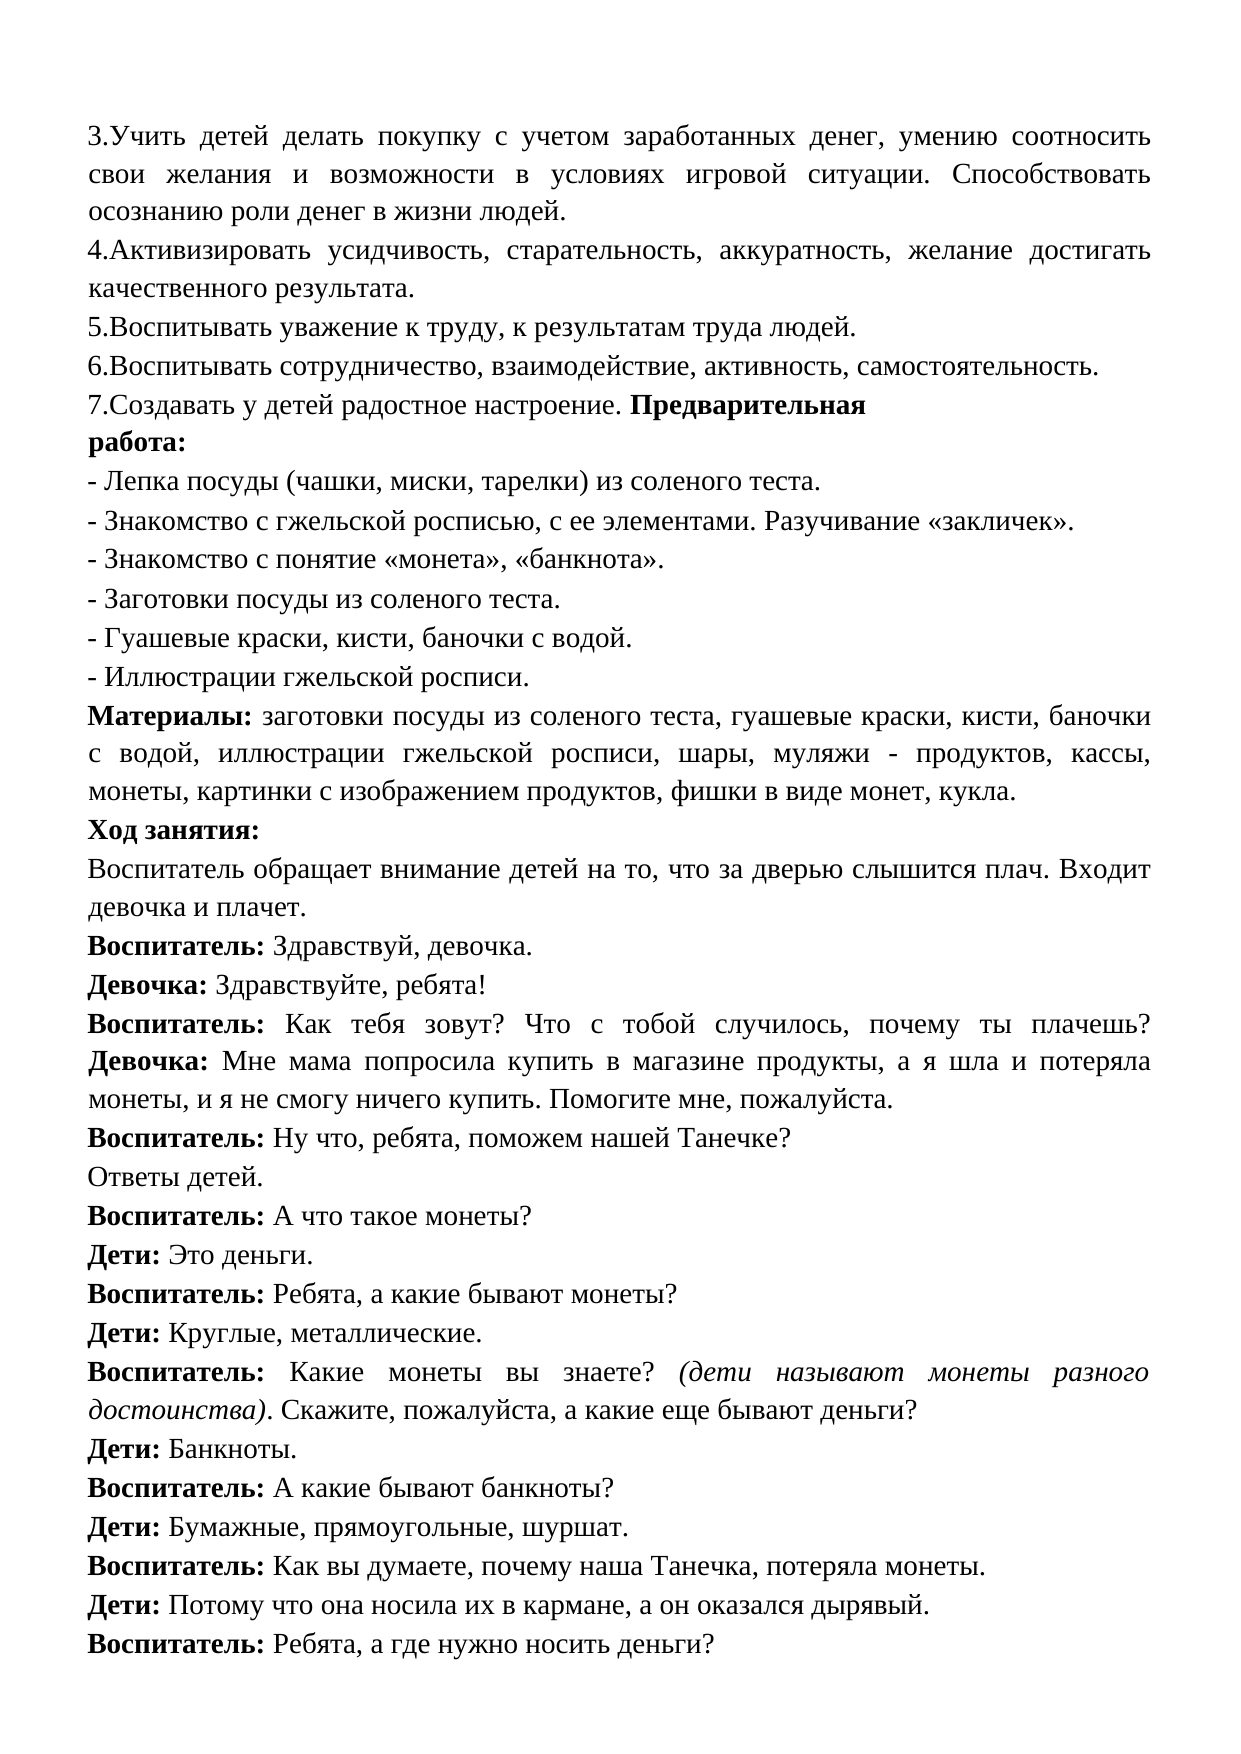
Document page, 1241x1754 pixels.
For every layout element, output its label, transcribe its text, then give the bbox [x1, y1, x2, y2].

text Дети: Это деньги. [87, 1237, 1152, 1271]
text 3.Учить детей делать покупку с учетом заработанных денег, умению соотносить свои желания и возможности в условиях игровой ситуации. Способствовать осознанию роли денег в жизни людей. [87, 118, 1152, 227]
text Дети: Банкноты. [87, 1431, 1152, 1464]
list Лепка посуды (чашки, миски, тарелки) из соленого теста. [87, 463, 1152, 497]
text Девочка: Здравствуйте, ребята! [87, 967, 1152, 1000]
text Воспитатель: Как вы думаете, почему наша Танечка, потеряла монеты. [87, 1548, 1152, 1582]
text Дети: Бумажные, прямоугольные, шуршат. [87, 1509, 1152, 1542]
text Воспитатель: Здравствуй, девочка. [87, 928, 1152, 961]
text Дети: Потому что она носила их в кармане, а он оказался дырявый. [87, 1587, 1152, 1621]
text 4.Активизировать усидчивость, старательность, аккуратность, желание достигать качественного результата. [87, 232, 1152, 303]
text Ход занятия: [87, 812, 1155, 846]
text Воспитатель: Какие монеты вы знаете? (дети называют монеты разного достоинства). Скажите, пожалуйста, а какие еще бывают деньги? [87, 1354, 1152, 1425]
text Воспитатель: Ребята, а какие бывают монеты? [87, 1276, 1152, 1310]
text 7.Создавать у детей радостное настроение. Предварительная работа: [87, 387, 866, 458]
text Воспитатель: А что такое монеты? [87, 1198, 1152, 1232]
text Воспитатель: А какие бывают банкноты? [87, 1470, 1152, 1503]
text Воспитатель обращает внимание детей на то, что за дверью слышится плач. Входит девочка и плачет. [87, 851, 1152, 922]
list Иллюстрации гжельской росписи. [87, 659, 1152, 692]
text Воспитатель: Ну что, ребята, поможем нашей Танечке? [87, 1120, 1152, 1153]
list Заготовки посуды из соленого теста. [87, 581, 1152, 614]
text Ответы детей. [87, 1159, 1152, 1192]
text Дети: Круглые, металлические. [87, 1315, 1152, 1349]
text 6.Воспитывать сотрудничество, взаимодействие, активность, самостоятельность. [87, 348, 1152, 381]
text Воспитатель: Как тебя зовут? Что с тобой случилось, почему ты плачешь? Девочка: Мне мама попросила купить в магазине продукты, а я шла и потеряла монеты, и я не смогу ничего купить. Помогите мне, пожалуйста. [87, 1006, 1152, 1114]
text 5.Воспитывать уважение к труду, к результатам труда людей. [87, 309, 1152, 342]
list Знакомство с гжельской росписью, с ее элементами. Разучивание «закличек». [87, 503, 1152, 536]
list Знакомство с понятие «монета», «банкнота». [87, 542, 1152, 575]
text Материалы: заготовки посуды из соленого теста, гуашевые краски, кисти, баночки с водой, иллюстрации гжельской росписи, шары, муляжи - продуктов, кассы, монеты, картинки с изображением продуктов, фишки в виде монет, кукла. [87, 698, 1152, 806]
text Воспитатель: Ребята, а где нужно носить деньги? [87, 1626, 1152, 1660]
list Гуашевые краски, кисти, баночки с водой. [87, 620, 1152, 653]
